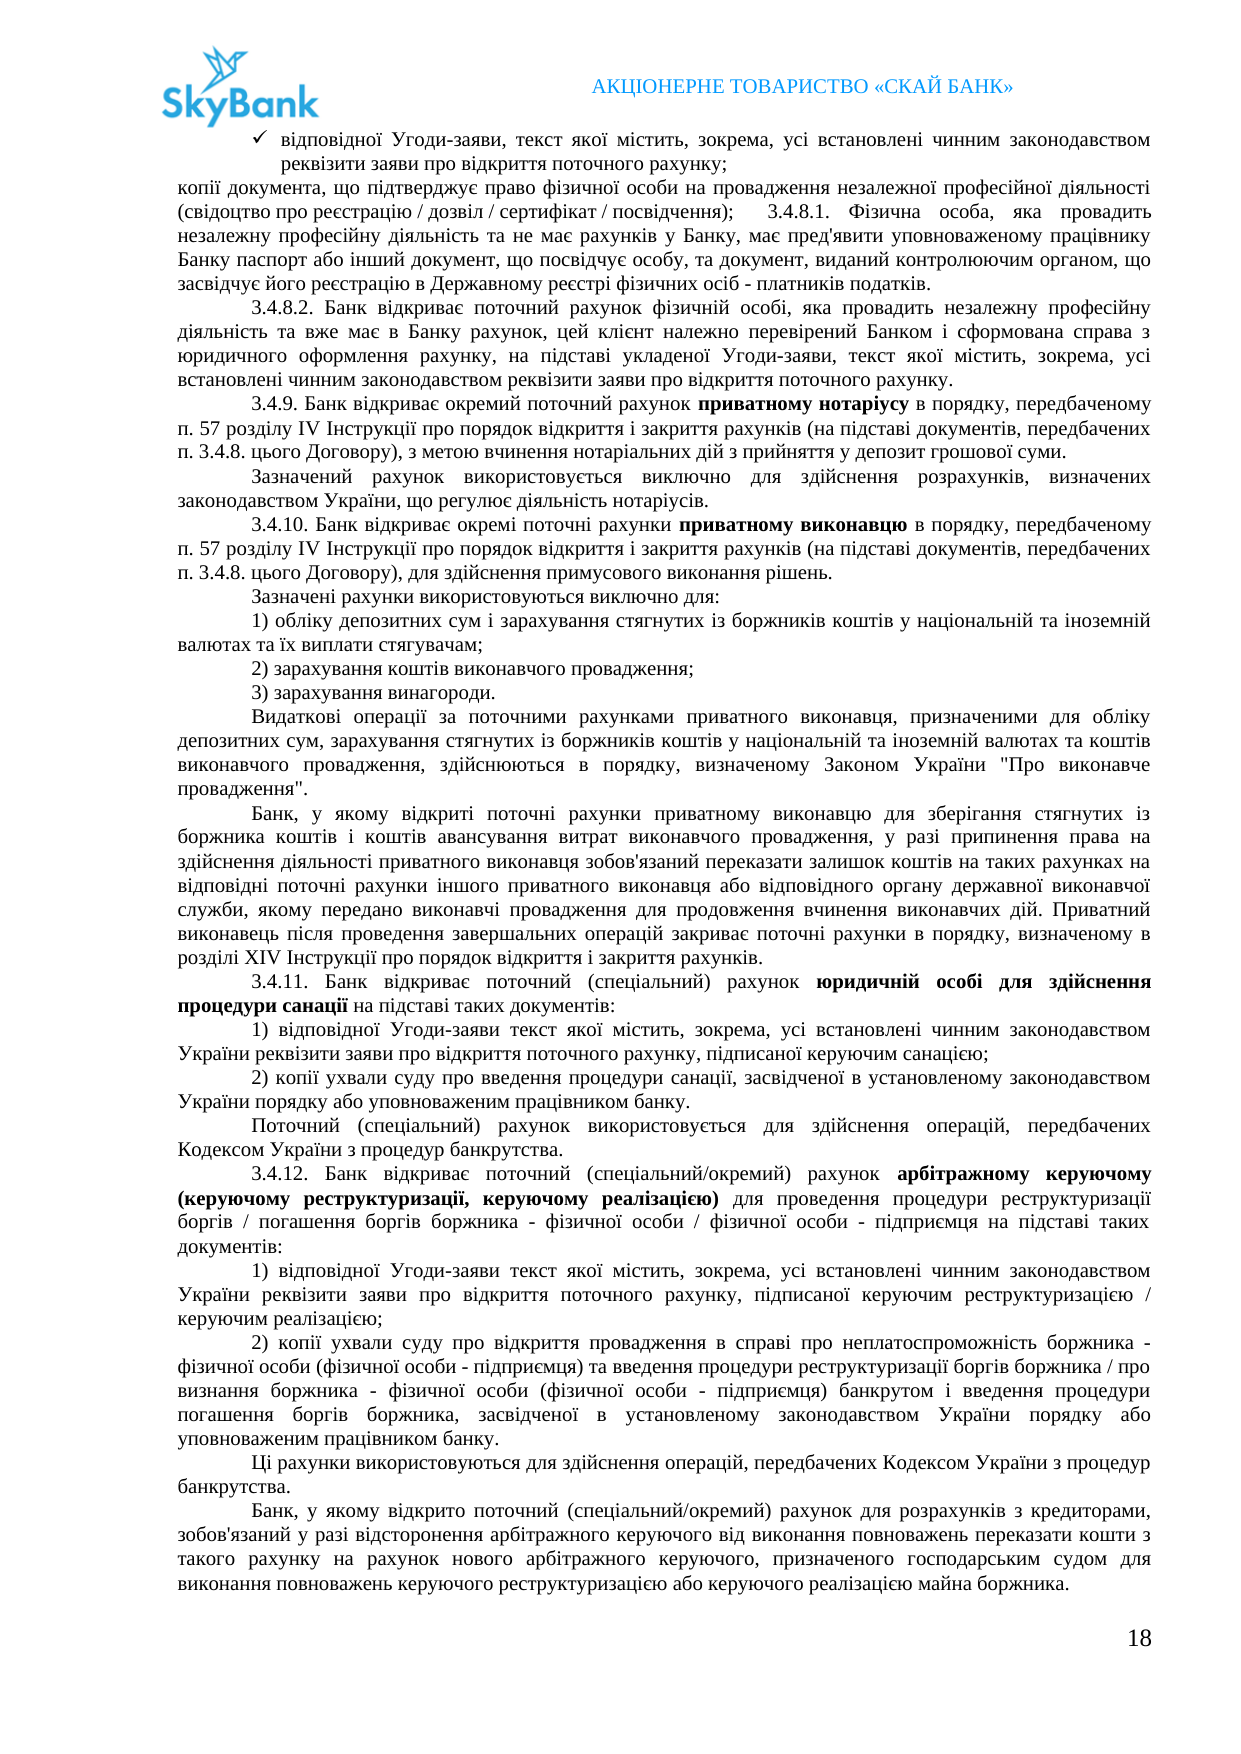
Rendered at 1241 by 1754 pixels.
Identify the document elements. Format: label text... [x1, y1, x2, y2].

text Зазначений рахунок використовується виключно для здійснення розрахунків, визначених законодавством України, що регулює діяльність нотаріусів. [177, 463, 1152, 512]
text 2) копії ухвали суду про відкриття провадження в справі про неплатоспроможність боржника - фізичної особи (фізичної особи - підприємця) та введення процедури реструктуризації боргів боржника / про визнання боржника - фізичної особи (фізичної особи - підприємця) банкрутом і введення процедури погашення боргів боржника, засвідченої в установленому законодавством України порядку або уповноваженим працівником банку. [177, 1330, 1152, 1450]
text 1) відповідної Угоди-заяви текст якої містить, зокрема, усі встановлені чинним законодавством України реквізити заяви про відкриття поточного рахунку, підписаної керуючим санацією; [177, 1017, 1152, 1065]
text 2) зарахування коштів виконавчого провадження; [177, 656, 1152, 680]
text 3.4.11. Банк відкриває поточний (спеціальний) рахунок юридичній особі для здійснення процедури санації на підставі таких документів: [177, 969, 1152, 1017]
text Банк, у якому відкриті поточні рахунки приватному виконавцю для зберігання стягнутих із боржника коштів і коштів авансування витрат виконавчого провадження, у разі припинення права на здійснення діяльності приватного виконавця зобов'язаний переказати залишок коштів на таких рахунках на відповідні поточні рахунки іншого приватного виконавця або відповідного органу державної виконавчої служби, якому передано виконавчі провадження для продовження вчинення виконавчих дій. Приватний виконавець після проведення завершальних операцій закриває поточні рахунки в порядку, визначеному в розділі XIV Інструкції про порядок відкриття і закриття рахунків. [177, 800, 1152, 969]
picture [142, 35, 349, 140]
text 3) зарахування винагороди. [177, 680, 1152, 704]
text 3.4.10. Банк відкриває окремі поточні рахунки приватному виконавцю в порядку, передбаченому п. 57 розділу ІV Інструкції про порядок відкриття і закриття рахунків (на підставі документів, передбачених п. 3.4.8. цього Договору), для здійснення примусового виконання рішень. [177, 512, 1152, 584]
text Поточний (спеціальний) рахунок використовується для здійснення операцій, передбачених Кодексом України з процедур банкрутства. [177, 1113, 1152, 1161]
text 1) відповідної Угоди-заяви текст якої містить, зокрема, усі встановлені чинним законодавством України реквізити заяви про відкриття поточного рахунку, підписаної керуючим реструктуризацією / керуючим реалізацією; [177, 1258, 1152, 1330]
text Ці рахунки використовуються для здійснення операцій, передбачених Кодексом України з процедур банкрутства. [177, 1450, 1152, 1498]
text 2) копії ухвали суду про введення процедури санації, засвідченої в установленому законодавством України порядку або уповноваженим працівником банку. [177, 1065, 1152, 1113]
list відповідної Угоди-заяви, текст якої містить, зокрема, усі встановлені чинним законодавством реквізити заяви про відкриття поточного рахунку; [251, 127, 1152, 175]
text Видаткові операції за поточними рахунками приватного виконавця, призначеними для обліку депозитних сум, зарахування стягнутих із боржників коштів у національній та іноземній валютах та коштів виконавчого провадження, здійснюються в порядку, визначеному Законом України "Про виконавче провадження". [177, 704, 1152, 800]
text Банк, у якому відкрито поточний (спеціальний/окремий) рахунок для розрахунків з кредиторами, зобов'язаний у разі відсторонення арбітражного керуючого від виконання повноважень переказати кошти з такого рахунку на рахунок нового арбітражного керуючого, призначеного господарським судом для виконання повноважень керуючого реструктуризацією або керуючого реалізацією майна боржника. [177, 1498, 1152, 1594]
text Зазначені рахунки використовуються виключно для: [177, 584, 1152, 608]
text 3.4.9. Банк відкриває окремий поточний рахунок приватному нотаріусу в порядку, передбаченому п. 57 розділу ІV Інструкції про порядок відкриття і закриття рахунків (на підставі документів, передбачених п. 3.4.8. цього Договору), з метою вчинення нотаріальних дій з прийняття у депозит грошової суми. [177, 391, 1152, 463]
text копії документа, що підтверджує право фізичної особи на провадження незалежної професійної діяльності (свідоцтво про реєстрацію / дозвіл / сертифікат / посвідчення); 3.4.8.1. Фізична особа, яка провадить незалежну професійну діяльність та не має рахунків у Банку, має пред'явити уповноваженому працівнику Банку паспорт або інший документ, що посвідчує особу, та документ, виданий контролюючим органом, що засвідчує його реєстрацію в Державному реєстрі фізичних осіб - платників податків. [177, 175, 1152, 295]
text 1) обліку депозитних сум і зарахування стягнутих із боржників коштів у національній та іноземній валютах та їх виплати стягувачам; [177, 608, 1152, 656]
text 3.4.8.2. Банк відкриває поточний рахунок фізичній особі, яка провадить незалежну професійну діяльність та вже має в Банку рахунок, цей клієнт належно перевірений Банком і сформована справа з юридичного оформлення рахунку, на підставі укладеної Угоди-заяви, текст якої містить, зокрема, усі встановлені чинним законодавством реквізити заяви про відкриття поточного рахунку. [177, 295, 1152, 391]
text 3.4.12. Банк відкриває поточний (спеціальний/окремий) рахунок арбітражному керуючому (керуючому реструктуризації, керуючому реалізацією) для проведення процедури реструктуризації боргів / погашення боргів боржника - фізичної особи / фізичної особи - підприємця на підставі таких документів: [177, 1161, 1152, 1258]
